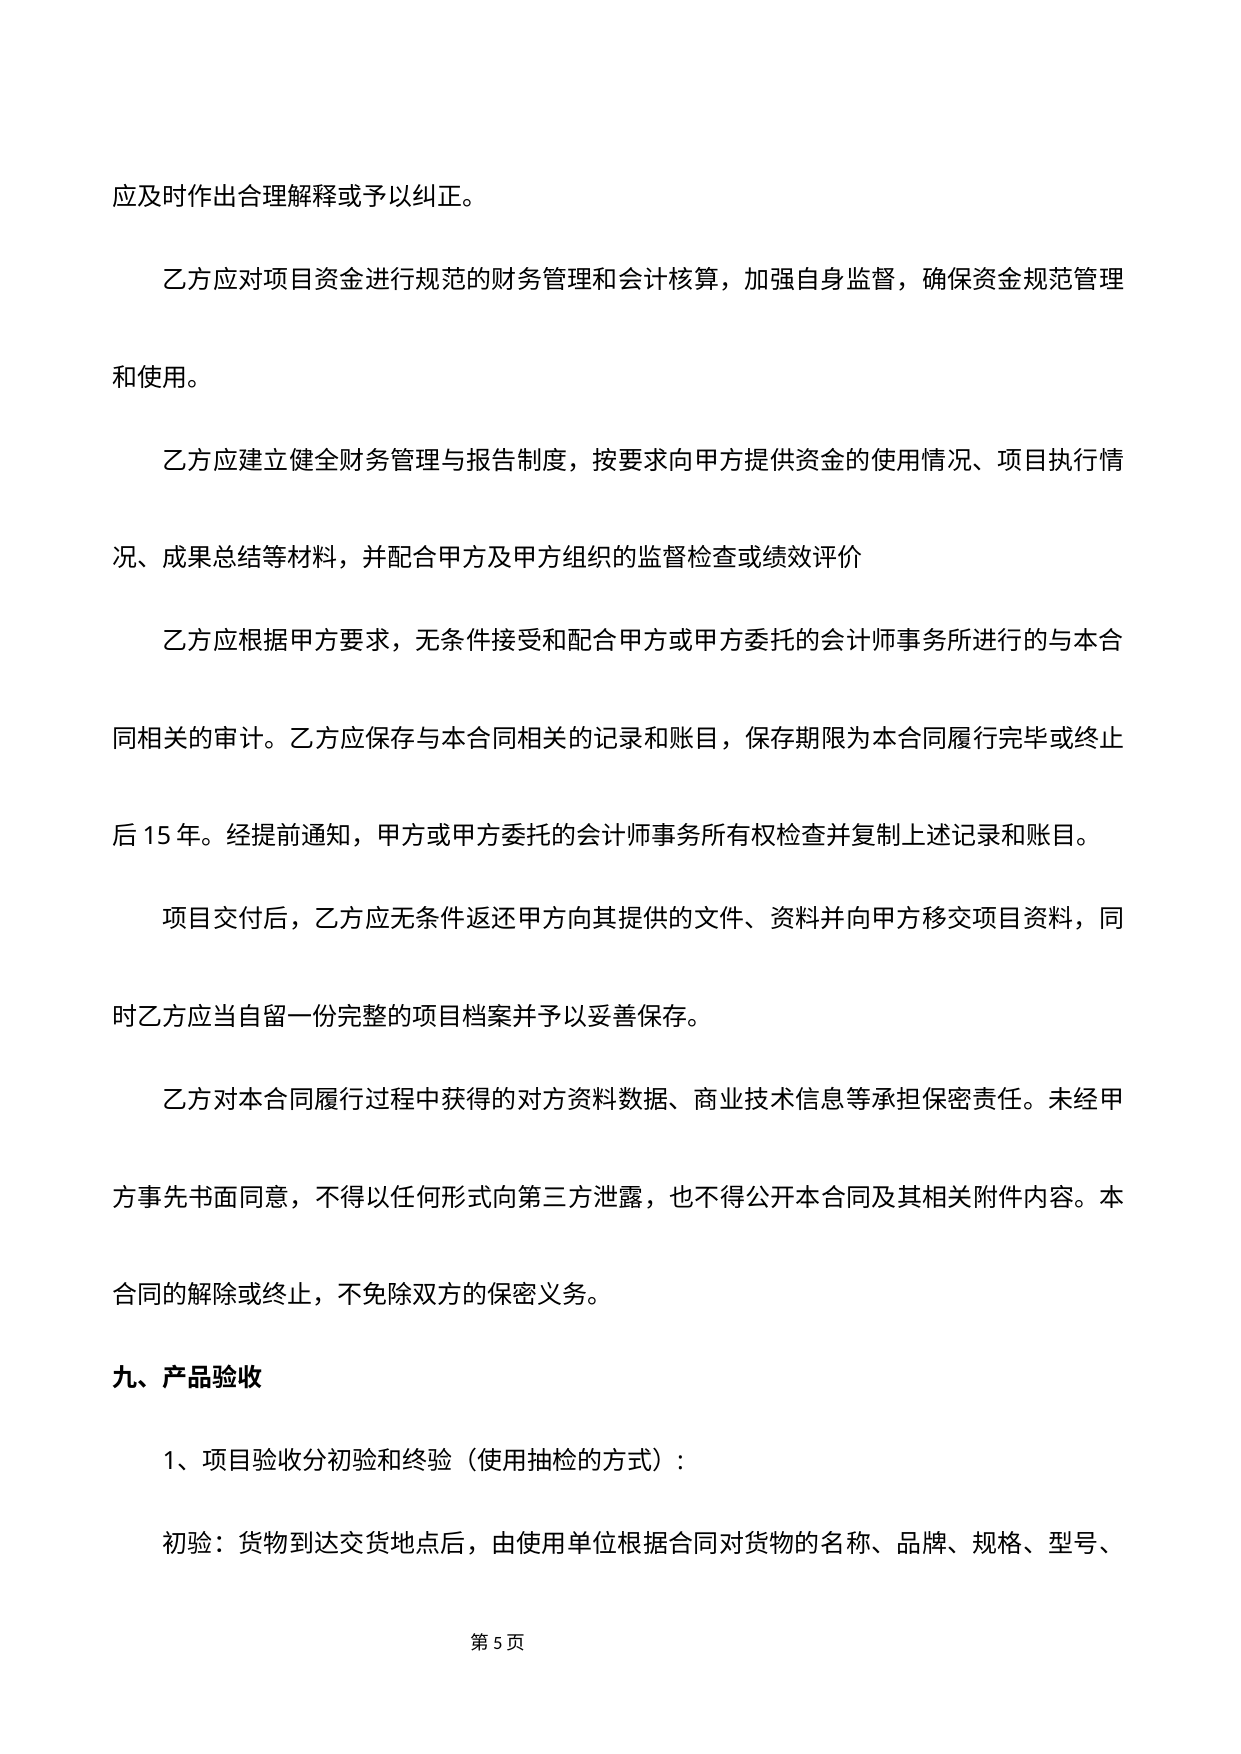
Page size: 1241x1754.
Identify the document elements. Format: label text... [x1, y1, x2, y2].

text 乙方对本合同履行过程中获得的对方资料数据、商业技术信息等承担保密责任。未经甲方事先书面同意，不得以任何形式向第三方泄露，也不得公开本合同及其相关附件内容。本合同的解除或终止，不免除双方的保密义务。 [112, 1065, 1128, 1325]
text 乙方应建立健全财务管理与报告制度，按要求向甲方提供资金的使用情况、项目执行情况、成果总结等材料，并配合甲方及甲方组织的监督检查或绩效评价 [112, 426, 1128, 588]
text 1、项目验收分初验和终验（使用抽检的方式）: [112, 1426, 1128, 1491]
text 乙方应对项目资金进行规范的财务管理和会计核算，加强自身监督，确保资金规范管理和使用。 [112, 245, 1128, 408]
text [112, 162, 1128, 227]
text 项目交付后，乙方应无条件返还甲方向其提供的文件、资料并向甲方移交项目资料，同时乙方应当自留一份完整的项目档案并予以妥善保存。 [112, 884, 1128, 1047]
text 乙方应根据甲方要求，无条件接受和配合甲方或甲方委托的会计师事务所进行的与本合同相关的审计。乙方应保存与本合同相关的记录和账目，保存期限为本合同履行完毕或终止后15年。经提前通知，甲方或甲方委托的会计师事务所有权检查并复制上述记录和账目。 [112, 606, 1128, 866]
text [112, 1509, 1128, 1574]
text 九、产品验收 [112, 1343, 1128, 1408]
